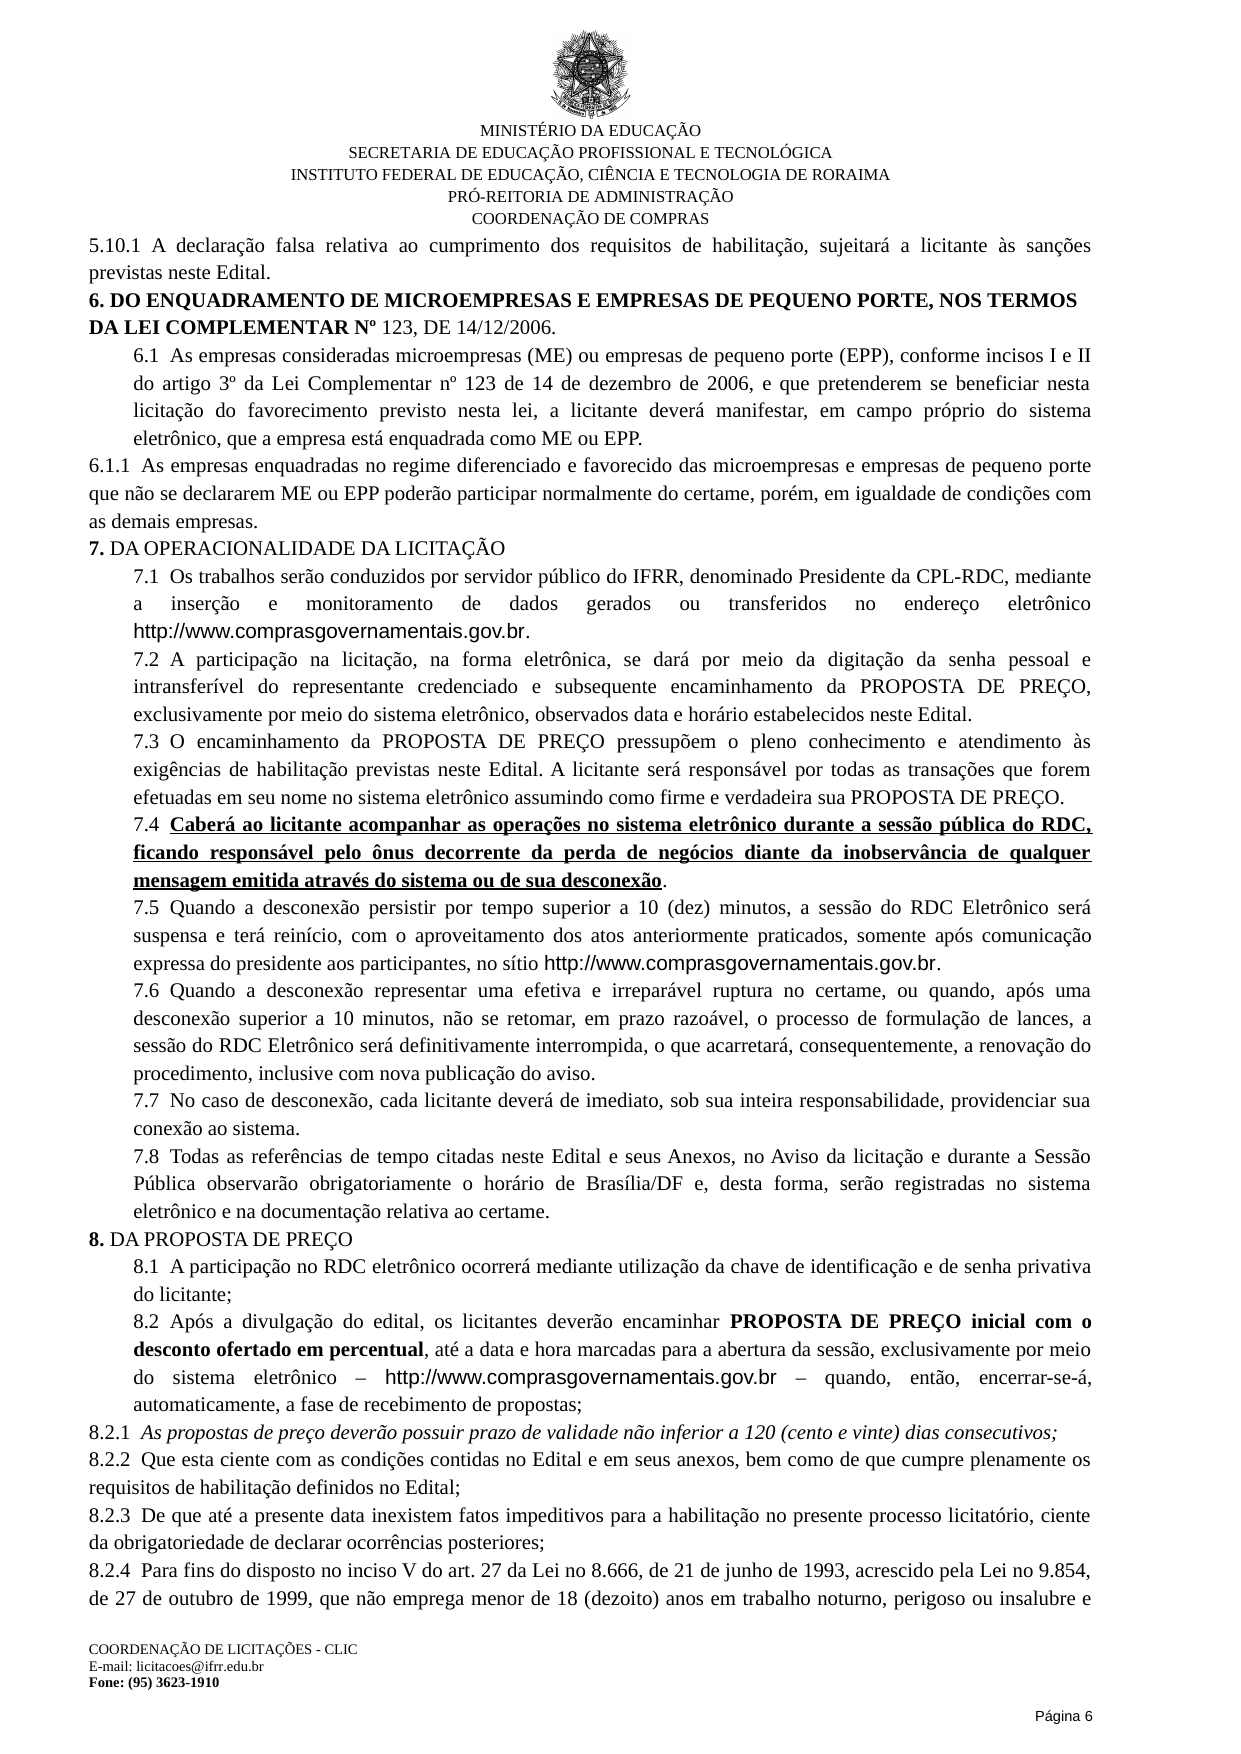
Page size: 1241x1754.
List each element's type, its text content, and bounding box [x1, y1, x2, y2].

subtitle As empresas consideradas microempresas (ME) ou empresas de pequeno porte (EPP), conforme incisos I e II do artigo 3º da Lei Complementar nº 123 de 14 de dezembro de 2006, e que pretenderem se beneficiar nesta licitação do favorecimento previsto nesta lei, a licitante deverá manifestar, em campo próprio do sistema eletrônico, que a empresa está enquadrada como ME ou EPP. [133, 343, 1092, 450]
subtitle DA PROPOSTA DE PREÇO [89, 1226, 1092, 1251]
subtitle As empresas enquadradas no regime diferenciado e favorecido das microempresas e empresas de pequeno porte que não se declararem ME ou EPP poderão participar normalmente do certame, porém, em igualdade de condições com as demais empresas. [89, 453, 1092, 533]
picture [550, 29, 631, 119]
subtitle Os trabalhos serão conduzidos por servidor público do IFRR, denominado Presidente da CPL-RDC, mediante a inserção e monitoramento de dados gerados ou transferidos no endereço eletrônico http://www.comprasgovernamentais.gov.br. [133, 564, 1092, 643]
subtitle Caberá ao licitante acompanhar as operações no sistema eletrônico durante a sessão pública do RDC, ficando responsável pelo ônus decorrente da perda de negócios diante da inobservância de qualquer mensagem emitida através do sistema ou de sua desconexão. [133, 862, 1092, 892]
subtitle Todas as referências de tempo citadas neste Edital e seus Anexos, no Aviso da licitação e durante a Sessão Pública observarão obrigatoriamente o horário de Brasília/DF e, desta forma, serão registradas no sistema eletrônico e na documentação relativa ao certame. [133, 1144, 1092, 1223]
subtitle Caberá ao licitante acompanhar as operações no sistema eletrônico durante a sessão pública do RDC, ficando responsável pelo ônus decorrente da perda de negócios diante da inobservância de qualquer mensagem emitida através do sistema ou de sua desconexão. [133, 812, 1092, 861]
subtitle A participação no RDC eletrônico ocorrerá mediante utilização da chave de identificação e de senha privativa do licitante; [133, 1254, 1092, 1306]
subtitle Quando a desconexão persistir por tempo superior a 10 (dez) minutos, a sessão do RDC Eletrônico será suspensa e terá reinício, com o aproveitamento dos atos anteriormente praticados, somente após comunicação expressa do presidente aos participantes, no sítio http://www.comprasgovernamentais.gov.br. [133, 895, 1092, 974]
subtitle Após a divulgação do edital, os licitantes deverão encaminhar PROPOSTA DE PREÇO inicial com o desconto ofertado em percentual, até a data e hora marcadas para a abertura da sessão, exclusivamente por meio do sistema eletrônico – http://www.comprasgovernamentais.gov.br – quando, então, encerrar-se-á, automaticamente, a fase de recebimento de propostas; [133, 1309, 1092, 1416]
subtitle As propostas de preço deverão possuir prazo de validade não inferior a 120 (cento e vinte) dias consecutivos; [89, 1420, 1092, 1444]
subtitle Que esta ciente com as condições contidas no Edital e em seus anexos, bem como de que cumpre plenamente os requisitos de habilitação definidos no Edital; [89, 1447, 1092, 1499]
subtitle O encaminhamento da PROPOSTA DE PREÇO pressupõem o pleno conhecimento e atendimento às exigências de habilitação previstas neste Edital. A licitante será responsável por todas as transações que forem efetuadas em seu nome no sistema eletrônico assumindo como firme e verdadeira sua PROPOSTA DE PREÇO. [133, 729, 1092, 809]
subtitle No caso de desconexão, cada licitante deverá de imediato, sob sua inteira responsabilidade, providenciar sua conexão ao sistema. [133, 1088, 1092, 1140]
subtitle DA OPERACIONALIDADE DA LICITAÇÃO [89, 536, 1092, 560]
subtitle De que até a presente data inexistem fatos impeditivos para a habilitação no presente processo licitatório, ciente da obrigatoriedade de declarar ocorrências posteriores; [89, 1503, 1092, 1554]
subtitle DO ENQUADRAMENTO DE MICROEMPRESAS E EMPRESAS DE PEQUENO PORTE, NOS TERMOS DA LEI COMPLEMENTAR Nº 123, DE 14/12/2006. [89, 288, 1092, 339]
subtitle A participação na licitação, na forma eletrônica, se dará por meio da digitação da senha pessoal e intransferível do representante credenciado e subsequente encaminhamento da PROPOSTA DE PREÇO, exclusivamente por meio do sistema eletrônico, observados data e horário estabelecidos neste Edital. [133, 647, 1092, 726]
subtitle Quando a desconexão representar uma efetiva e irreparável ruptura no certame, ou quando, após uma desconexão superior a 10 minutos, não se retomar, em prazo razoável, o processo de formulação de lances, a sessão do RDC Eletrônico será definitivamente interrompida, o que acarretará, consequentemente, a renovação do procedimento, inclusive com nova publicação do aviso. [133, 978, 1092, 1085]
subtitle A declaração falsa relativa ao cumprimento dos requisitos de habilitação, sujeitará a licitante às sanções previstas neste Edital. [89, 232, 1092, 284]
